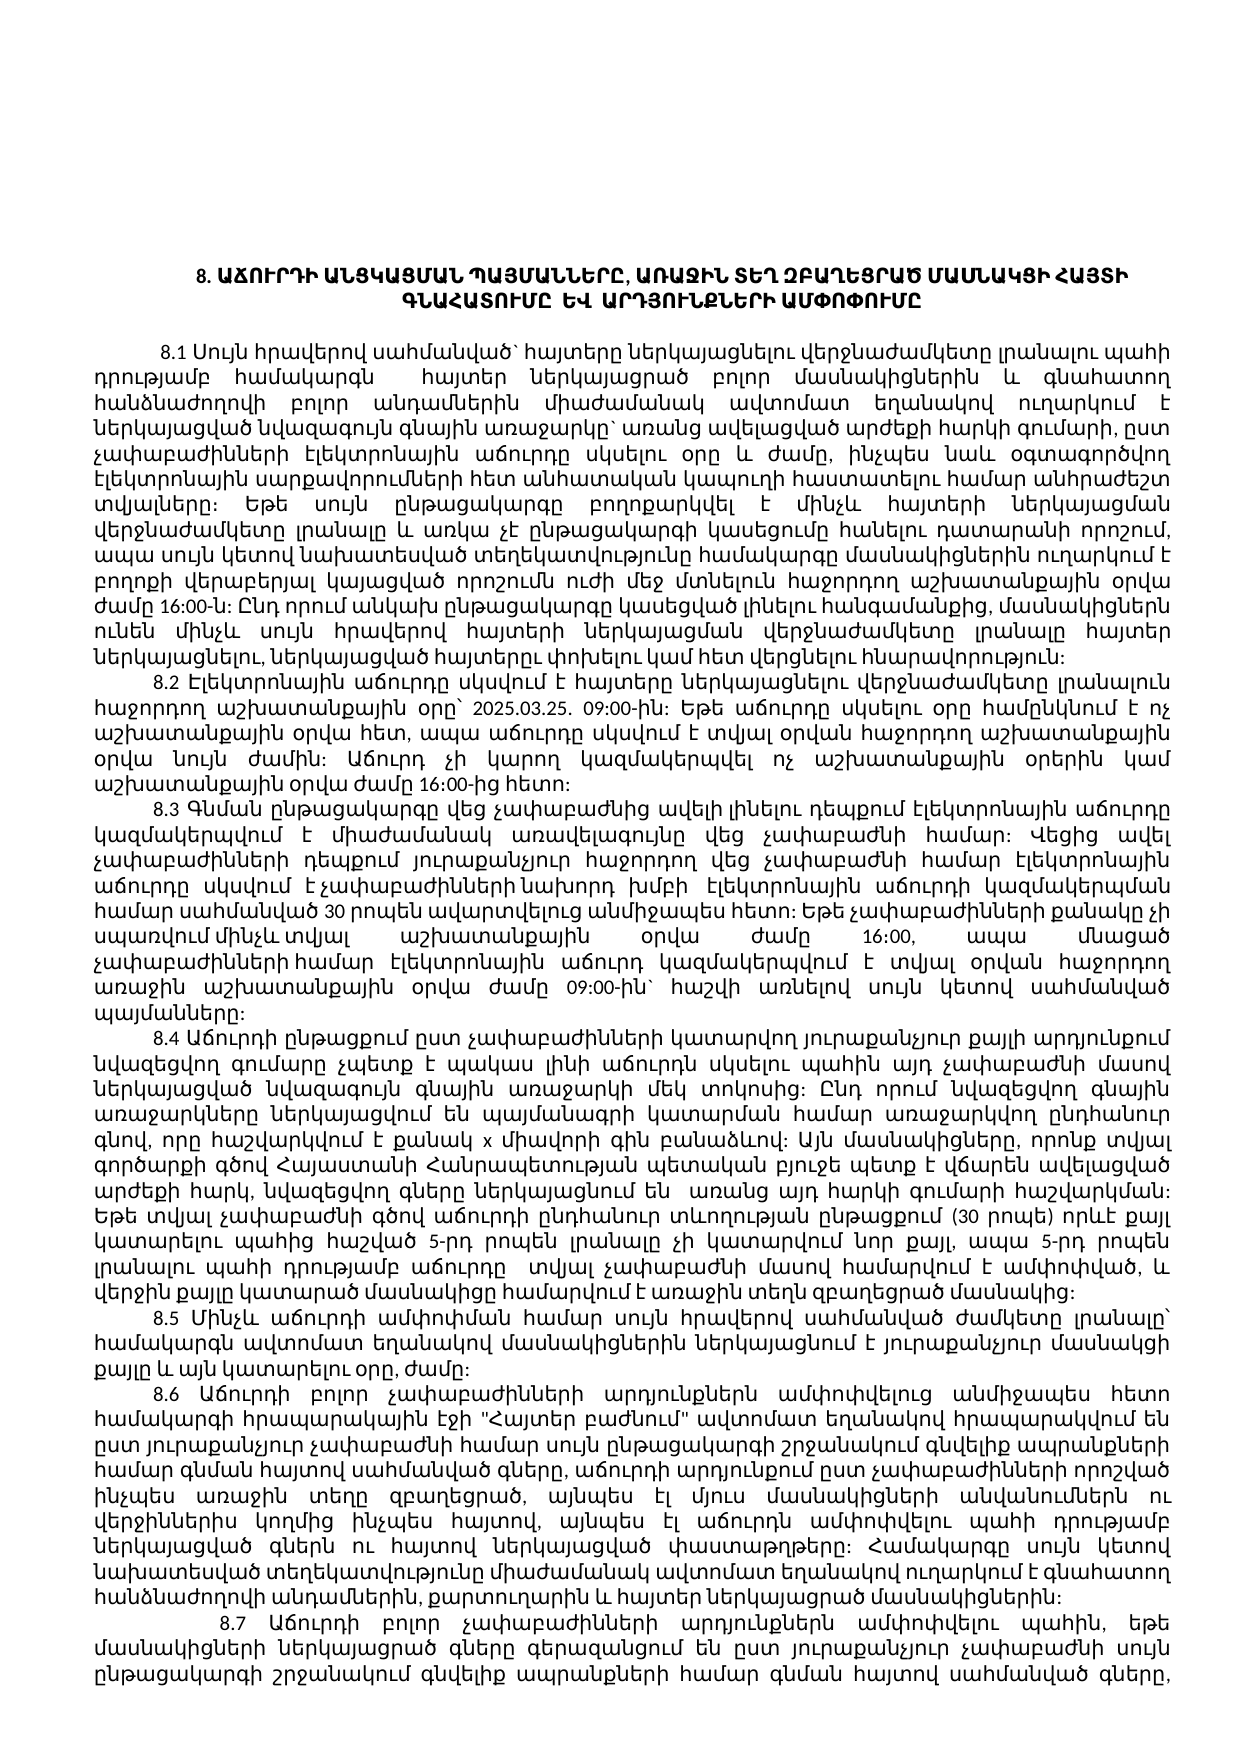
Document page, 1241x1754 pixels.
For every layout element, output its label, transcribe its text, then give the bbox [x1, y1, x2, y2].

text 8.2 Էլեկտրոնային աճուրդը սկսվում է հայտերը ներկայացնելու վերջնաժամկետը լրանալուն հաջորդող աշխատանքային օրը՝ 2025.03.25. 09:00 -ին: Եթե աճուրդը սկսելու օրը համընկնում է ոչ աշխատանքային օրվա հետ, ապա աճուրդը սկսվում է տվյալ օրվան հաջորդող աշխատանքային օրվա նույն ժամին: Աճուրդ չի կարող կազմակերպվել ոչ աշխատանքային օրերին կամ աշխատանքային օրվա ժամը 16։00-ից հետո: [94, 669, 1171, 797]
text 8.6 Աճուրդի բոլոր չափաբաժինների արդյունքներն ամփոփվելուց անմիջապես հետո համակարգի հրապարակային էջի "Հայտեր բաժնում" ավտոմատ եղանակով հրապարակվում են ըստ յուրաքանչյուր չափաբաժնի համար սույն ընթացակարգի շրջանակում գնվելիք ապրանքների համար գնման հայտով սահմանված գները, աճուրդի արդյունքում ըստ չափաբաժինների որոշված ինչպես առաջին տեղը զբաղեցրած, այնպես էլ մյուս մասնակիցների անվանումներն ու վերջիններիս կողմից ինչպես հայտով, այնպես էլ աճուրդն ամփոփվելու պահի դրությամբ ներկայացված գներն ու հայտով ներկայացված փաստաթղթերը: Համակարգը սույն կետով նախատեսված տեղեկատվությունը միաժամանակ ավտոմատ եղանակով ուղարկում է գնահատող հանձնաժողովի անդամներին, քարտուղարին և հայտեր ներկայացրած մասնակիցներին: [94, 1381, 1171, 1610]
text 8.5 Մինչև աճուրդի ամփոփման համար սույն հրավերով սահմանված ժամկետը լրանալը՝ համակարգն ավտոմատ եղանակով մասնակիցներին ներկայացնում է յուրաքանչյուր մասնակցի քայլը և այն կատարելու օրը, ժամը: [94, 1305, 1171, 1381]
text ԳՆԱՀԱՏՈՒՄԸ ԵՎ ԱՐԴՅՈՒՆՔՆԵՐԻ ԱՄՓՈՓՈՒՄԸ [94, 288, 1171, 314]
text 8.3 Գնման ընթացակարգը վեց չափաբաժնից ավելի լինելու դեպքում էլեկտրոնային աճուրդը կազմակերպվում է միաժամանակ առավելագույնը վեց չափաբաժնի համար: Վեցից ավել չափաբաժինների դեպքում յուրաքանչյուր հաջորդող վեց չափաբաժնի համար էլեկտրոնային աճուրդը սկսվում է չափաբաժինների նախորդ խմբի էլեկտրոնային աճուրդի կազմակերպման համար սահմանված 30 րոպեն ավարտվելուց անմիջապես հետո: Եթե չափաբաժինների քանակը չի սպառվում մինչև տվյալ աշխատանքային օրվա ժամը 16։00, ապա մնացած չափաբաժինների համար էլեկտրոնային աճուրդ կազմակերպվում է տվյալ օրվան հաջորդող առաջին աշխատանքային օրվա ժամը 09:00-ին` հաշվի առնելով սույն կետով սահմանված պայմանները: [94, 797, 1171, 1025]
text 8. ԱՃՈՒՐԴԻ ԱՆՑԿԱՑՄԱՆ ՊԱՅՄԱՆՆԵՐԸ, ԱՌԱՋԻՆ ՏԵՂ ԶԲԱՂԵՑՐԱԾ ՄԱՍՆԱԿՑԻ ՀԱՅՏԻ [94, 263, 1171, 288]
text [94, 1610, 1171, 1686]
text 8.1 Սույն հրավերով սահմանված` հայտերը ներկայացնելու վերջնաժամկետը լրանալու պահի դրությամբ համակարգն հայտեր ներկայացրած բոլոր մասնակիցներին և գնահատող հանձնաժողովի բոլոր անդամներին միաժամանակ ավտոմատ եղանակով ուղարկում է ներկայացված նվազագույն գնային առաջարկը` առանց ավելացված արժեքի հարկի գումարի, ըստ չափաբաժինների էլեկտրոնային աճուրդը սկսելու օրը և ժամը, ինչպես նաև օգտագործվող էլեկտրոնային սարքավորումների հետ անհատական կապուղի հաստատելու համար անհրաժեշտ տվյալները։ Եթե սույն ընթացակարգը բողոքարկվել է մինչև հայտերի ներկայացման վերջնաժամկետը լրանալը և առկա չէ ընթացակարգի կասեցումը հանելու դատարանի որոշում, ապա սույն կետով նախատեսված տեղեկատվությունը համակարգը մասնակիցներին ուղարկում է բողոքի վերաբերյալ կայացված որոշումն ուժի մեջ մտնելուն հաջորդող աշխատանքային օրվա ժամը 16:00-ն: Ընդ որում անկախ ընթացակարգը կասեցված լինելու հանգամանքից, մասնակիցներն ունեն մինչև սույն հրավերով հայտերի ներկայացման վերջնաժամկետը լրանալը հայտեր ներկայացնելու, ներկայացված հայտերըւ փոխելու կամ հետ վերցնելու հնարավորություն: [94, 339, 1171, 669]
text 8.4 Աճուրդի ընթացքում ըստ չափաբաժինների կատարվող յուրաքանչյուր քայլի արդյունքում նվազեցվող գումարը չպետք է պակաս լինի աճուրդն սկսելու պահին այդ չափաբաժնի մասով ներկայացված նվազագույն գնային առաջարկի մեկ տոկոսից: Ընդ որում նվազեցվող գնային առաջարկները ներկայացվում են պայմանագրի կատարման համար առաջարկվող ընդհանուր գնով, որը հաշվարկվում է քանակ x միավորի գին բանաձևով: Այն մասնակիցները, որոնք տվյալ գործարքի գծով Հայաստանի Հանրապետության պետական բյուջե պետք է վճարեն ավելացված արժեքի հարկ, նվազեցվող գները ներկայացնում են առանց այդ հարկի գումարի հաշվարկման: Եթե տվյալ չափաբաժնի գծով աճուրդի ընդհանուր տևողության ընթացքում (30 րոպե) որևէ քայլ կատարելու պահից հաշված 5-րդ րոպեն լրանալը չի կատարվում նոր քայլ, ապա 5-րդ րոպեն լրանալու պահի դրությամբ աճուրդը տվյալ չափաբաժնի մասով համարվում է ամփոփված, և վերջին քայլը կատարած մասնակիցը համարվում է առաջին տեղն զբաղեցրած մասնակից: [94, 1025, 1171, 1305]
